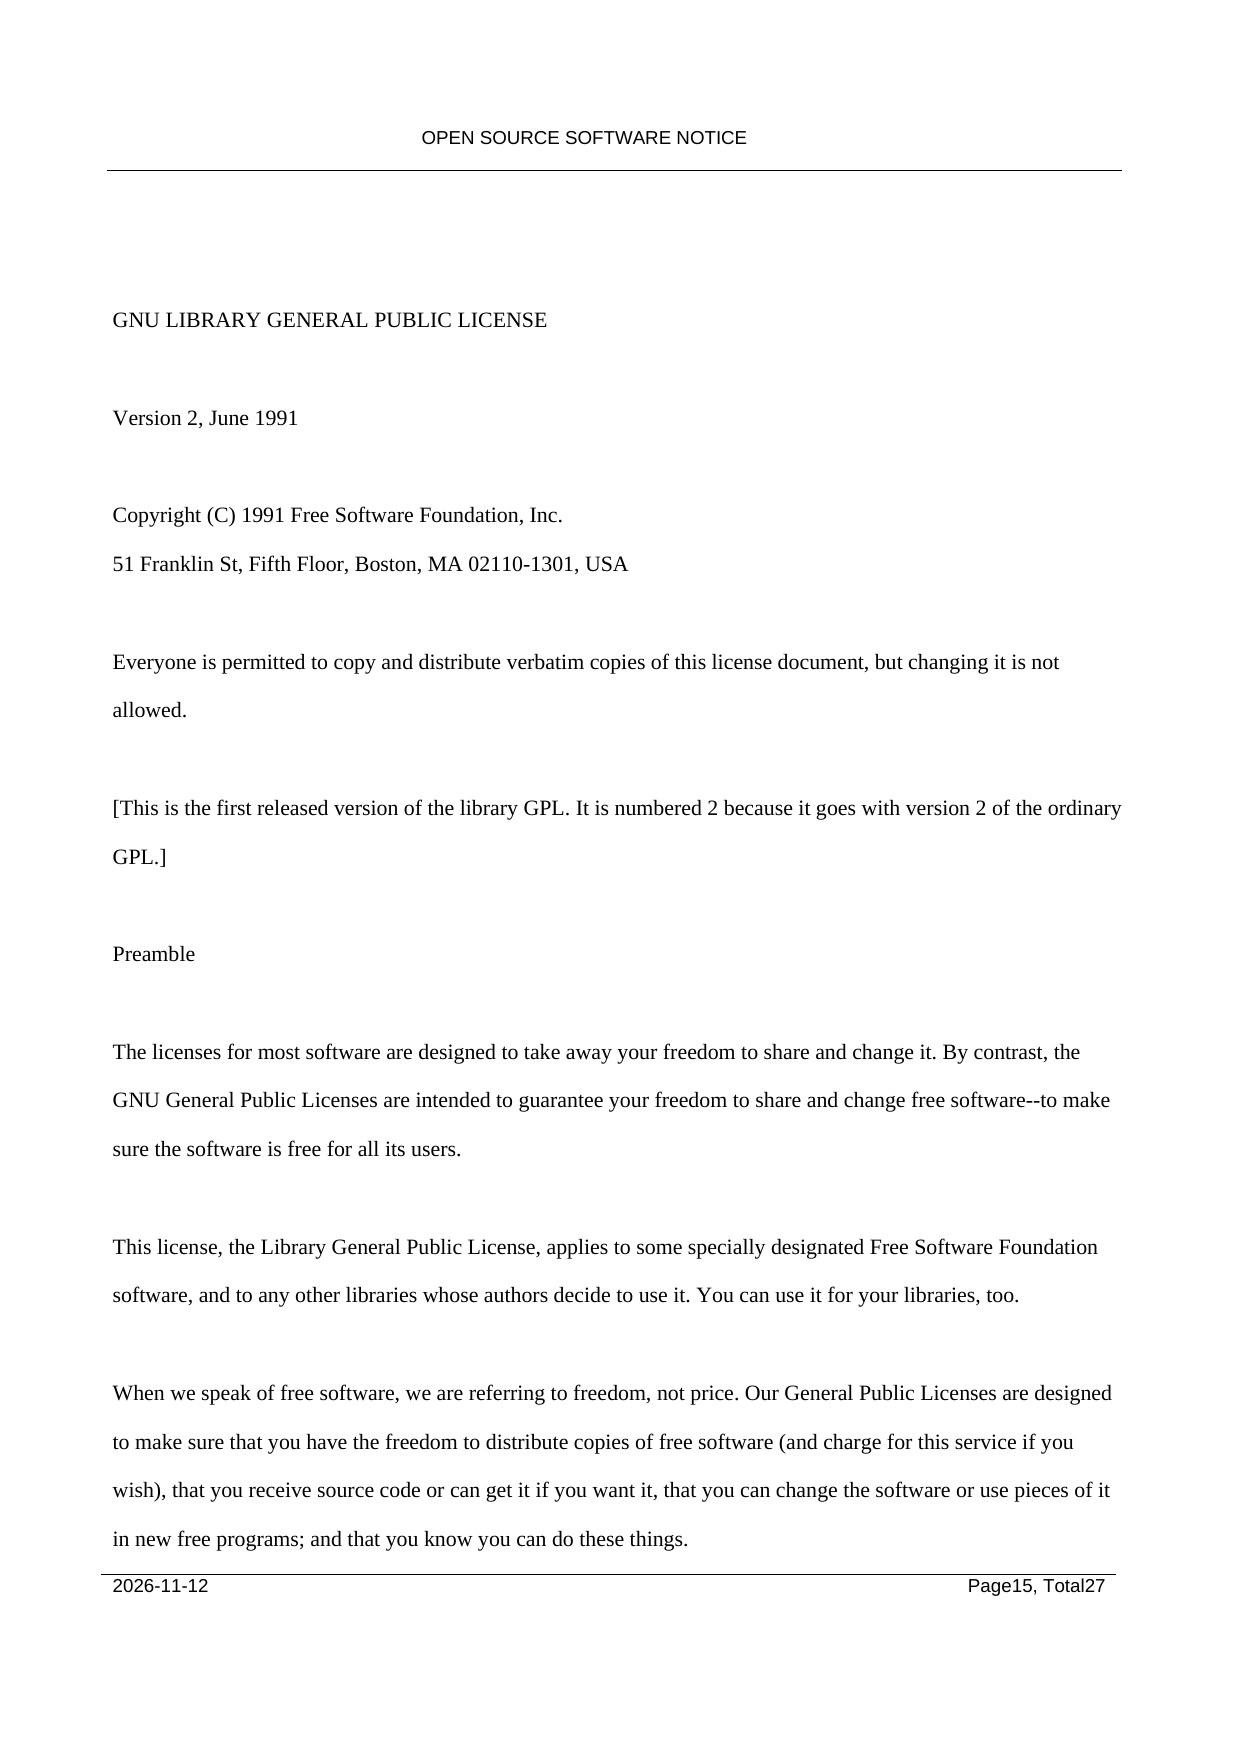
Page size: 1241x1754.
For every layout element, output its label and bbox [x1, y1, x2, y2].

text [112, 206, 1128, 1555]
